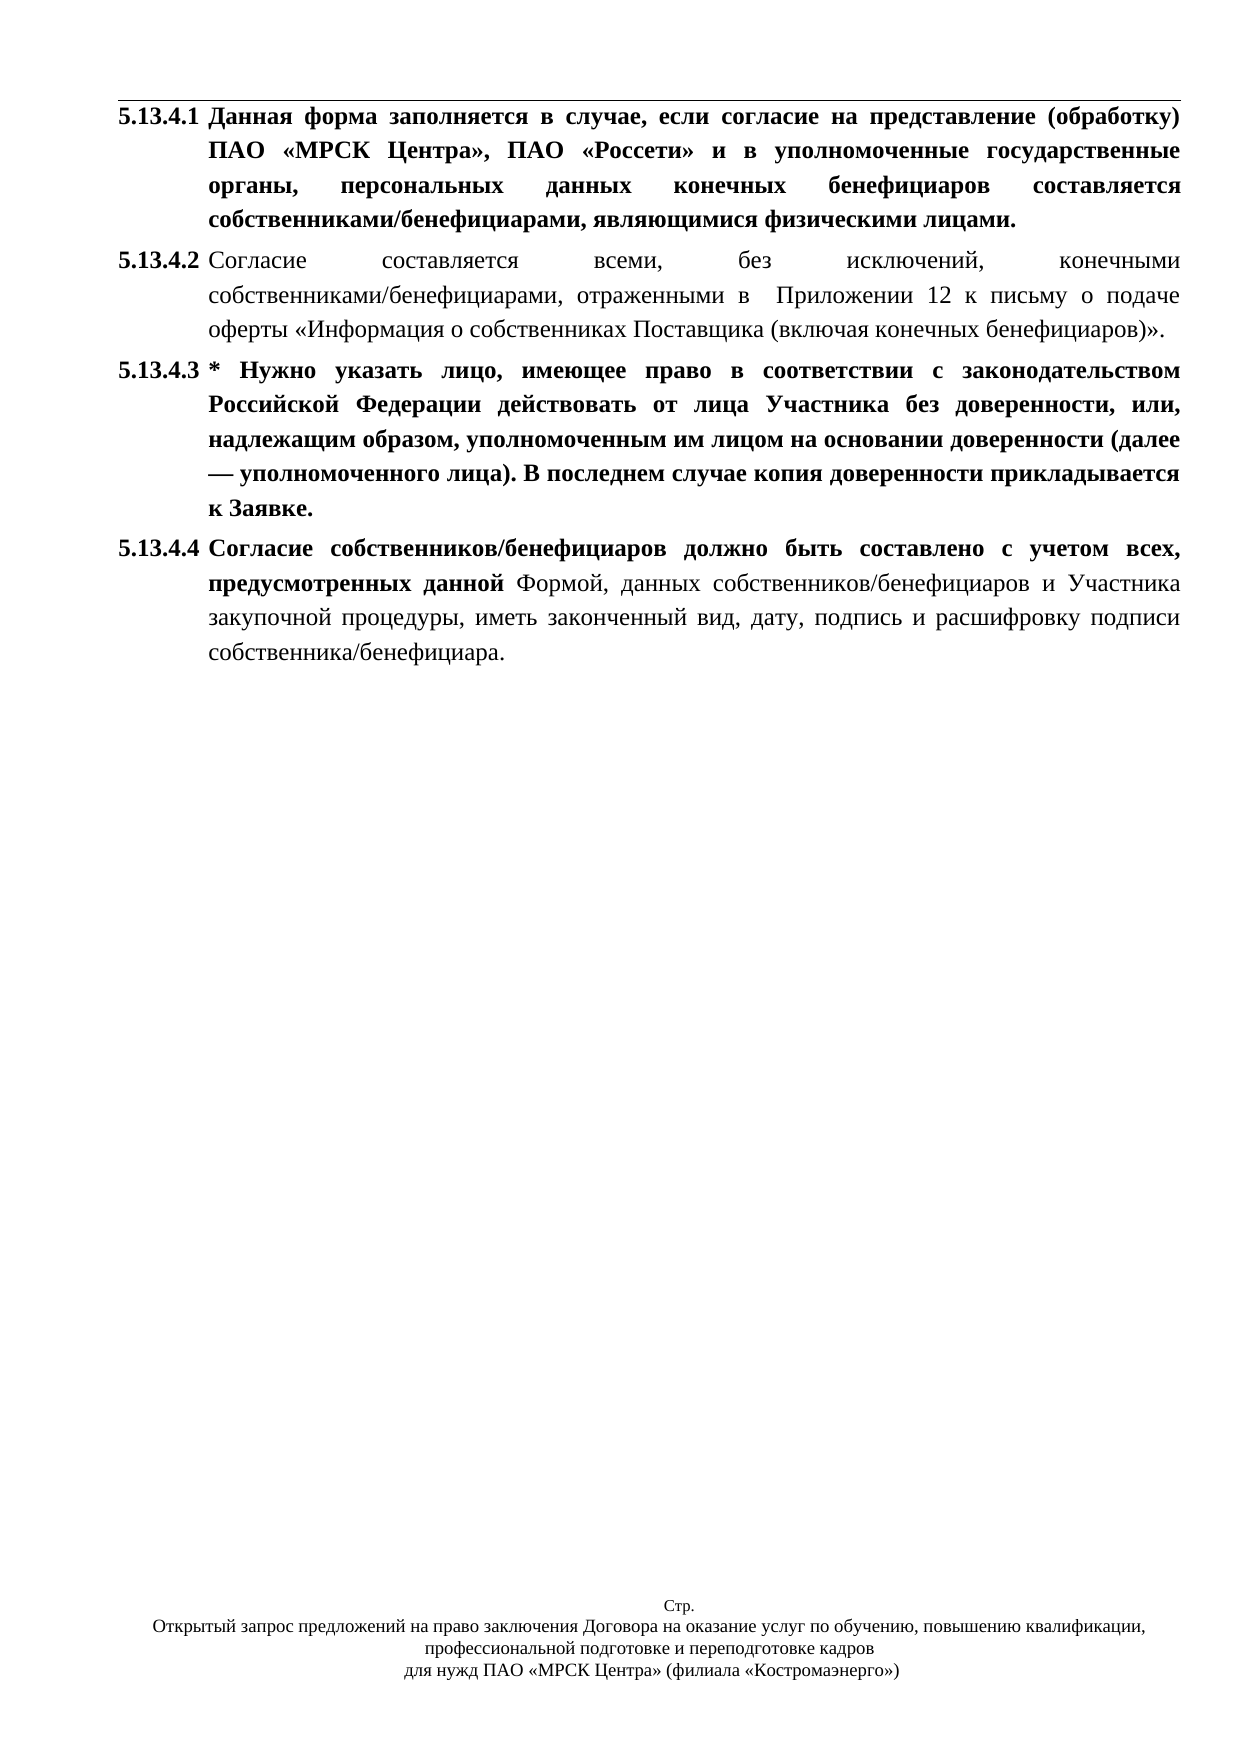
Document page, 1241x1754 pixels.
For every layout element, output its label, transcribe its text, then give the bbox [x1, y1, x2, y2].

list Данная форма заполняется в случае, если согласие на представление (обработку) ПАО «МРСК Центра», ПАО «Россети» и в уполномоченные государственные органы, персональных данных конечных бенефициаров составляется собственниками/бенефициарами, являющимися физическими лицами. [118, 101, 1181, 233]
list Согласие составляется всеми, без исключений, конечными собственниками/бенефициарами, отраженными в Приложении 12 к письму о подаче оферты «Информация о собственниках Поставщика (включая конечных бенефициаров)». [118, 245, 1181, 343]
list * Нужно указать лицо, имеющее право в соответствии с законодательством Российской Федерации действовать от лица Участника без доверенности, или, надлежащим образом, уполномоченным им лицом на основании доверенности (далее — уполномоченного лица). В последнем случае копия доверенности прикладывается к Заявке. [118, 355, 1181, 522]
list Согласие собственников/бенефициаров должно быть составлено с учетом всех, предусмотренных данной Формой, данных собственников/бенефициаров и Участника закупочной процедуры, иметь законченный вид, дату, подпись и расшифровку подписи собственника/бенефициара. [118, 533, 1181, 666]
